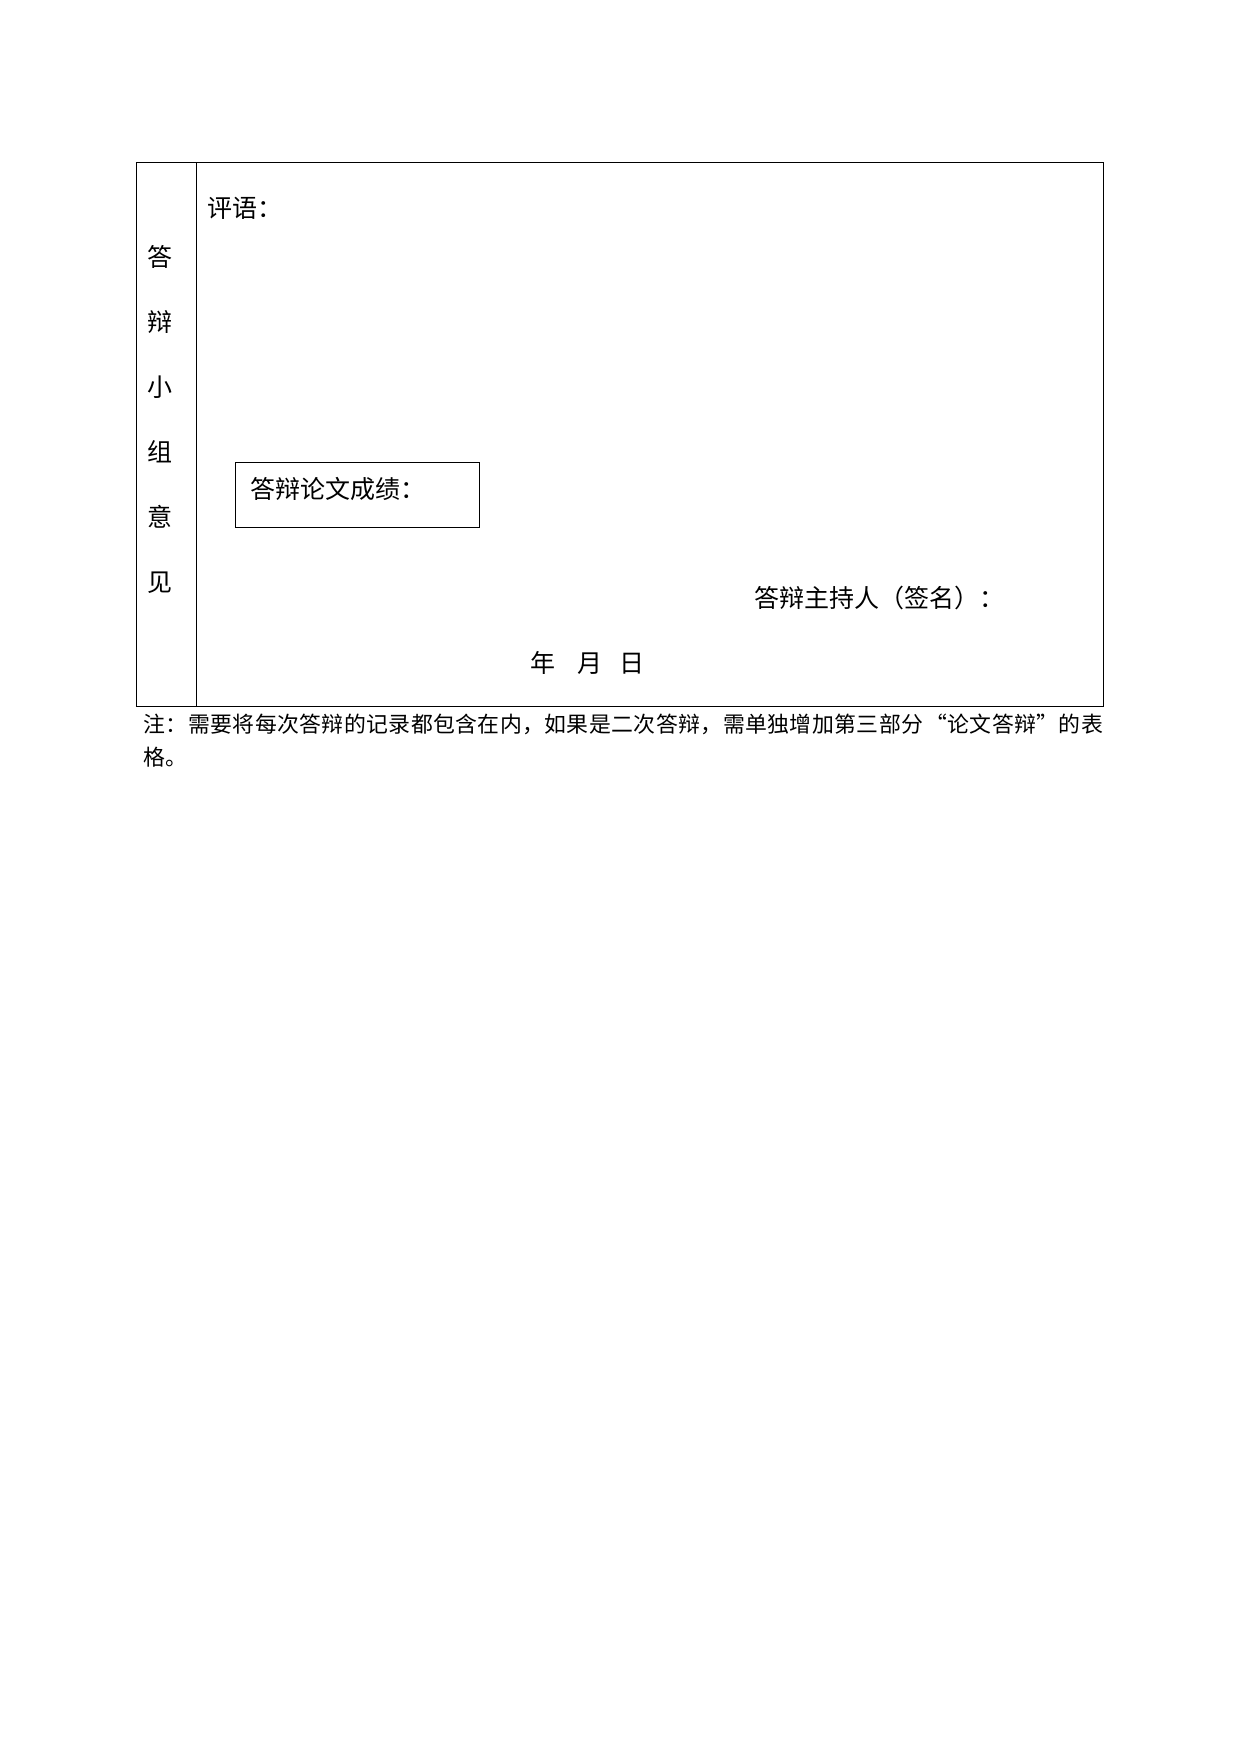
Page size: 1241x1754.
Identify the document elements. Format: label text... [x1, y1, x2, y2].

table_cell 评语： 答辩主持人（签名）： 年 月 日 [197, 163, 1103, 706]
table_cell 答辩小组意见 [137, 163, 196, 706]
text 注：需要将每次答辩的记录都包含在内，如果是二次答辩，需单独增加第三部分“论文答辩”的表格。 [143, 707, 1103, 772]
